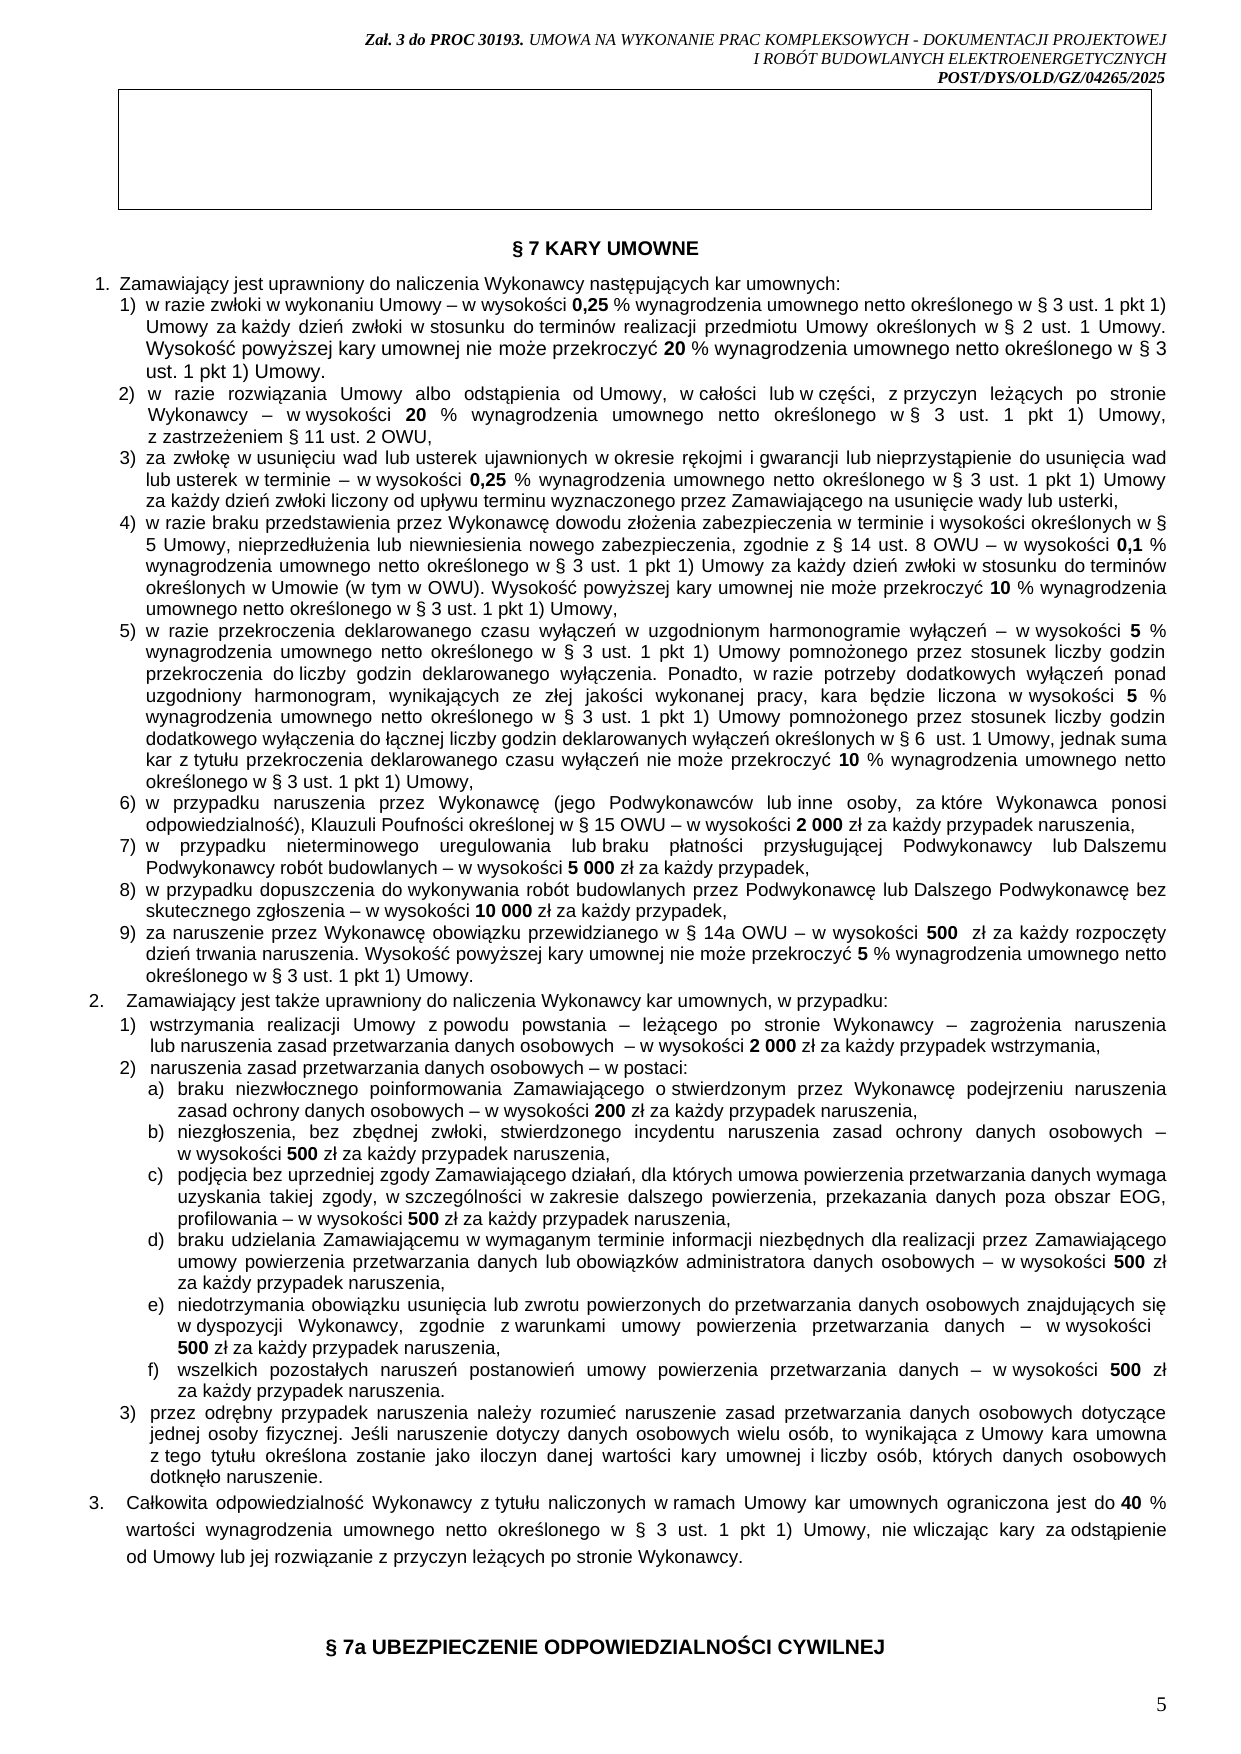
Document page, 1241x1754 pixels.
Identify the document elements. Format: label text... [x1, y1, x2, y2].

text Całkowita odpowiedzialność Wykonawcy z tytułu naliczonych w ramach Umowy kar umownych ograniczona jest do 40 % wartości wynagrodzenia umownego netto określonego w § 3 ust. 1 pkt 1) Umowy, nie wliczając kary za odstąpienie od Umowy lub jej rozwiązanie z przyczyn leżących po stronie Wykonawcy. [89, 1488, 1167, 1569]
list niedotrzymania obowiązku usunięcia lub zwrotu powierzonych do przetwarzania danych osobowych znajdujących się w dyspozycji Wykonawcy, zgodnie z warunkami umowy powierzenia przetwarzania danych – w wysokości 500 zł za każdy przypadek naruszenia, [148, 1294, 1167, 1358]
table_header [119, 90, 1151, 209]
list w przypadku dopuszczenia do wykonywania robót budowlanych przez Podwykonawcę lub Dalszego Podwykonawcę bez skutecznego zgłoszenia – w wysokości 10 000 zł za każdy przypadek, [119, 878, 1167, 922]
list naruszenia zasad przetwarzania danych osobowych – w postaci: [119, 1056, 1167, 1078]
text § 7 KARY UMOWNE [44, 222, 1167, 260]
list wszelkich pozostałych naruszeń postanowień umowy powierzenia przetwarzania danych – w wysokości 500 zł za każdy przypadek naruszenia. [148, 1358, 1167, 1401]
list w przypadku nieterminowego uregulowania lub braku płatności przysługującej Podwykonawcy lub Dalszemu Podwykonawcy robót budowlanych – w wysokości 5 000 zł za każdy przypadek, [119, 835, 1167, 878]
list w razie rozwiązania Umowy albo odstąpienia od Umowy, w całości lub w części, z przyczyn leżących po stronie Wykonawcy – w wysokości 20 % wynagrodzenia umownego netto określonego w § 3 ust. 1 pkt 1) Umowy, z zastrzeżeniem § 11 ust. 2 OWU, [118, 382, 1167, 447]
list w razie zwłoki w wykonaniu Umowy – w wysokości 0,25 % wynagrodzenia umownego netto określonego w § 3 ust. 1 pkt 1) Umowy za każdy dzień zwłoki w stosunku do terminów realizacji przedmiotu Umowy określonych w § 2 ust. 1 Umowy. Wysokość powyższej kary umownej nie może przekroczyć 20 % wynagrodzenia umownego netto określonego w § 3 ust. 1 pkt 1) Umowy. [119, 294, 1167, 382]
text Zamawiający jest także uprawniony do naliczenia Wykonawcy kar umownych, w przypadku: [89, 986, 1167, 1013]
list braku niezwłocznego poinformowania Zamawiającego o stwierdzonym przez Wykonawcę podejrzeniu naruszenia zasad ochrony danych osobowych – w wysokości 200 zł za każdy przypadek naruszenia, [148, 1078, 1167, 1121]
list w razie braku przedstawienia przez Wykonawcę dowodu złożenia zabezpieczenia w terminie i wysokości określonych w § 5 Umowy, nieprzedłużenia lub niewniesienia nowego zabezpieczenia, zgodnie z § 14 ust. 8 OWU – w wysokości 0,1 % wynagrodzenia umownego netto określonego w § 3 ust. 1 pkt 1) Umowy za każdy dzień zwłoki w stosunku do terminów określonych w Umowie (w tym w OWU). Wysokość powyższej kary umownej nie może przekroczyć 10 % wynagrodzenia umownego netto określonego w § 3 ust. 1 pkt 1) Umowy, [119, 512, 1167, 620]
list Zamawiający jest uprawniony do naliczenia Wykonawcy następujących kar umownych: [94, 272, 1167, 294]
list za zwłokę w usunięciu wad lub usterek ujawnionych w okresie rękojmi i gwarancji lub nieprzystąpienie do usunięcia wad lub usterek w terminie – w wysokości 0,25 % wynagrodzenia umownego netto określonego w § 3 ust. 1 pkt 1) Umowy za każdy dzień zwłoki liczony od upływu terminu wyznaczonego przez Zamawiającego na usunięcie wady lub usterki, [119, 447, 1167, 512]
list w przypadku naruszenia przez Wykonawcę (jego Podwykonawców lub inne osoby, za które Wykonawca ponosi odpowiedzialność), Klauzuli Poufności określonej w § 15 OWU – w wysokości 2 000 zł za każdy przypadek naruszenia, [119, 792, 1167, 835]
text § 7a UBEZPIECZENIE ODPOWIEDZIALNOŚCI CYWILNEJ [44, 1621, 1167, 1658]
list braku udzielania Zamawiającemu w wymaganym terminie informacji niezbędnych dla realizacji przez Zamawiającego umowy powierzenia przetwarzania danych lub obowiązków administratora danych osobowych – w wysokości 500 zł za każdy przypadek naruszenia, [148, 1229, 1167, 1294]
list w razie przekroczenia deklarowanego czasu wyłączeń w uzgodnionym harmonogramie wyłączeń – w wysokości 5 % wynagrodzenia umownego netto określonego w § 3 ust. 1 pkt 1) Umowy pomnożonego przez stosunek liczby godzin przekroczenia do liczby godzin deklarowanego wyłączenia. Ponadto, w razie potrzeby dodatkowych wyłączeń ponad uzgodniony harmonogram, wynikających ze złej jakości wykonanej pracy, kara będzie liczona w wysokości 5 % wynagrodzenia umownego netto określonego w § 3 ust. 1 pkt 1) Umowy pomnożonego przez stosunek liczby godzin dodatkowego wyłączenia do łącznej liczby godzin deklarowanych wyłączeń określonych w § 6 ust. 1 Umowy, jednak suma kar z tytułu przekroczenia deklarowanego czasu wyłączeń nie może przekroczyć 10 % wynagrodzenia umownego netto określonego w § 3 ust. 1 pkt 1) Umowy, [119, 620, 1167, 792]
list niezgłoszenia, bez zbędnej zwłoki, stwierdzonego incydentu naruszenia zasad ochrony danych osobowych – w wysokości 500 zł za każdy przypadek naruszenia, [148, 1121, 1167, 1164]
list podjęcia bez uprzedniej zgody Zamawiającego działań, dla których umowa powierzenia przetwarzania danych wymaga uzyskania takiej zgody, w szczególności w zakresie dalszego powierzenia, przekazania danych poza obszar EOG, profilowania – w wysokości 500 zł za każdy przypadek naruszenia, [148, 1164, 1167, 1229]
list przez odrębny przypadek naruszenia należy rozumieć naruszenie zasad przetwarzania danych osobowych dotyczące jednej osoby fizycznej. Jeśli naruszenie dotyczy danych osobowych wielu osób, to wynikająca z Umowy kara umowna z tego tytułu określona zostanie jako iloczyn danej wartości kary umownej i liczby osób, których danych osobowych dotknęło naruszenie. [119, 1401, 1167, 1488]
list wstrzymania realizacji Umowy z powodu powstania – leżącego po stronie Wykonawcy – zagrożenia naruszenia lub naruszenia zasad przetwarzania danych osobowych – w wysokości 2 000 zł za każdy przypadek wstrzymania, [119, 1013, 1167, 1056]
list za naruszenie przez Wykonawcę obowiązku przewidzianego w § 14a OWU – w wysokości 500 zł za każdy rozpoczęty dzień trwania naruszenia. Wysokość powyższej kary umownej nie może przekroczyć 5 % wynagrodzenia umownego netto określonego w § 3 ust. 1 pkt 1) Umowy. [119, 922, 1167, 986]
